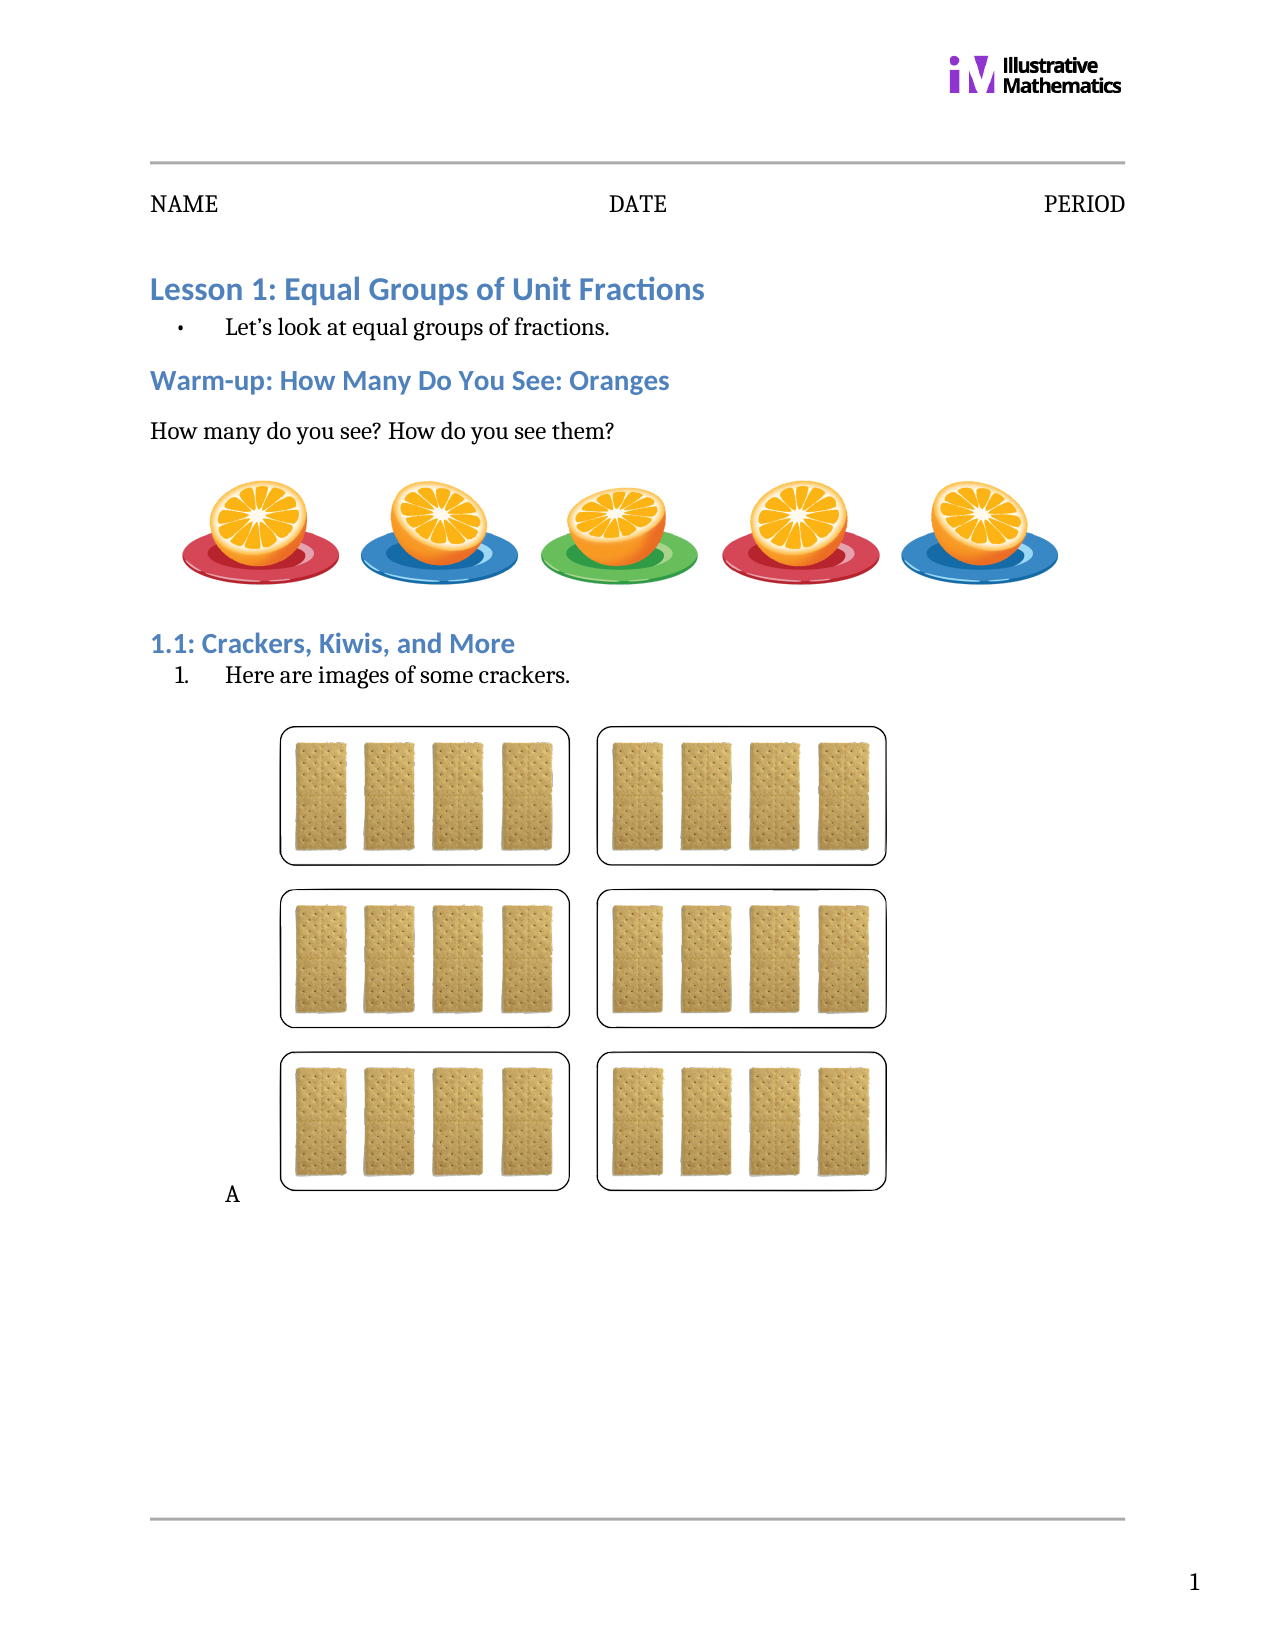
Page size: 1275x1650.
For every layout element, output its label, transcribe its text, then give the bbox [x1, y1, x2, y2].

subtitle 1.1: Crackers, Kiwis, and More [150, 626, 1125, 661]
picture [258, 710, 907, 1203]
subtitle Warm-up: How Many Do You See: Oranges [150, 362, 1125, 398]
picture [949, 55, 1121, 93]
list Let’s look at equal groups of fractions. [175, 313, 1125, 342]
picture [168, 464, 1072, 605]
text How many do you see? How do you see them? [150, 417, 1125, 446]
list Here are images of some crackers. [175, 661, 1125, 690]
subtitle Lesson 1: Equal Groups of Unit Fractions [150, 268, 1125, 309]
